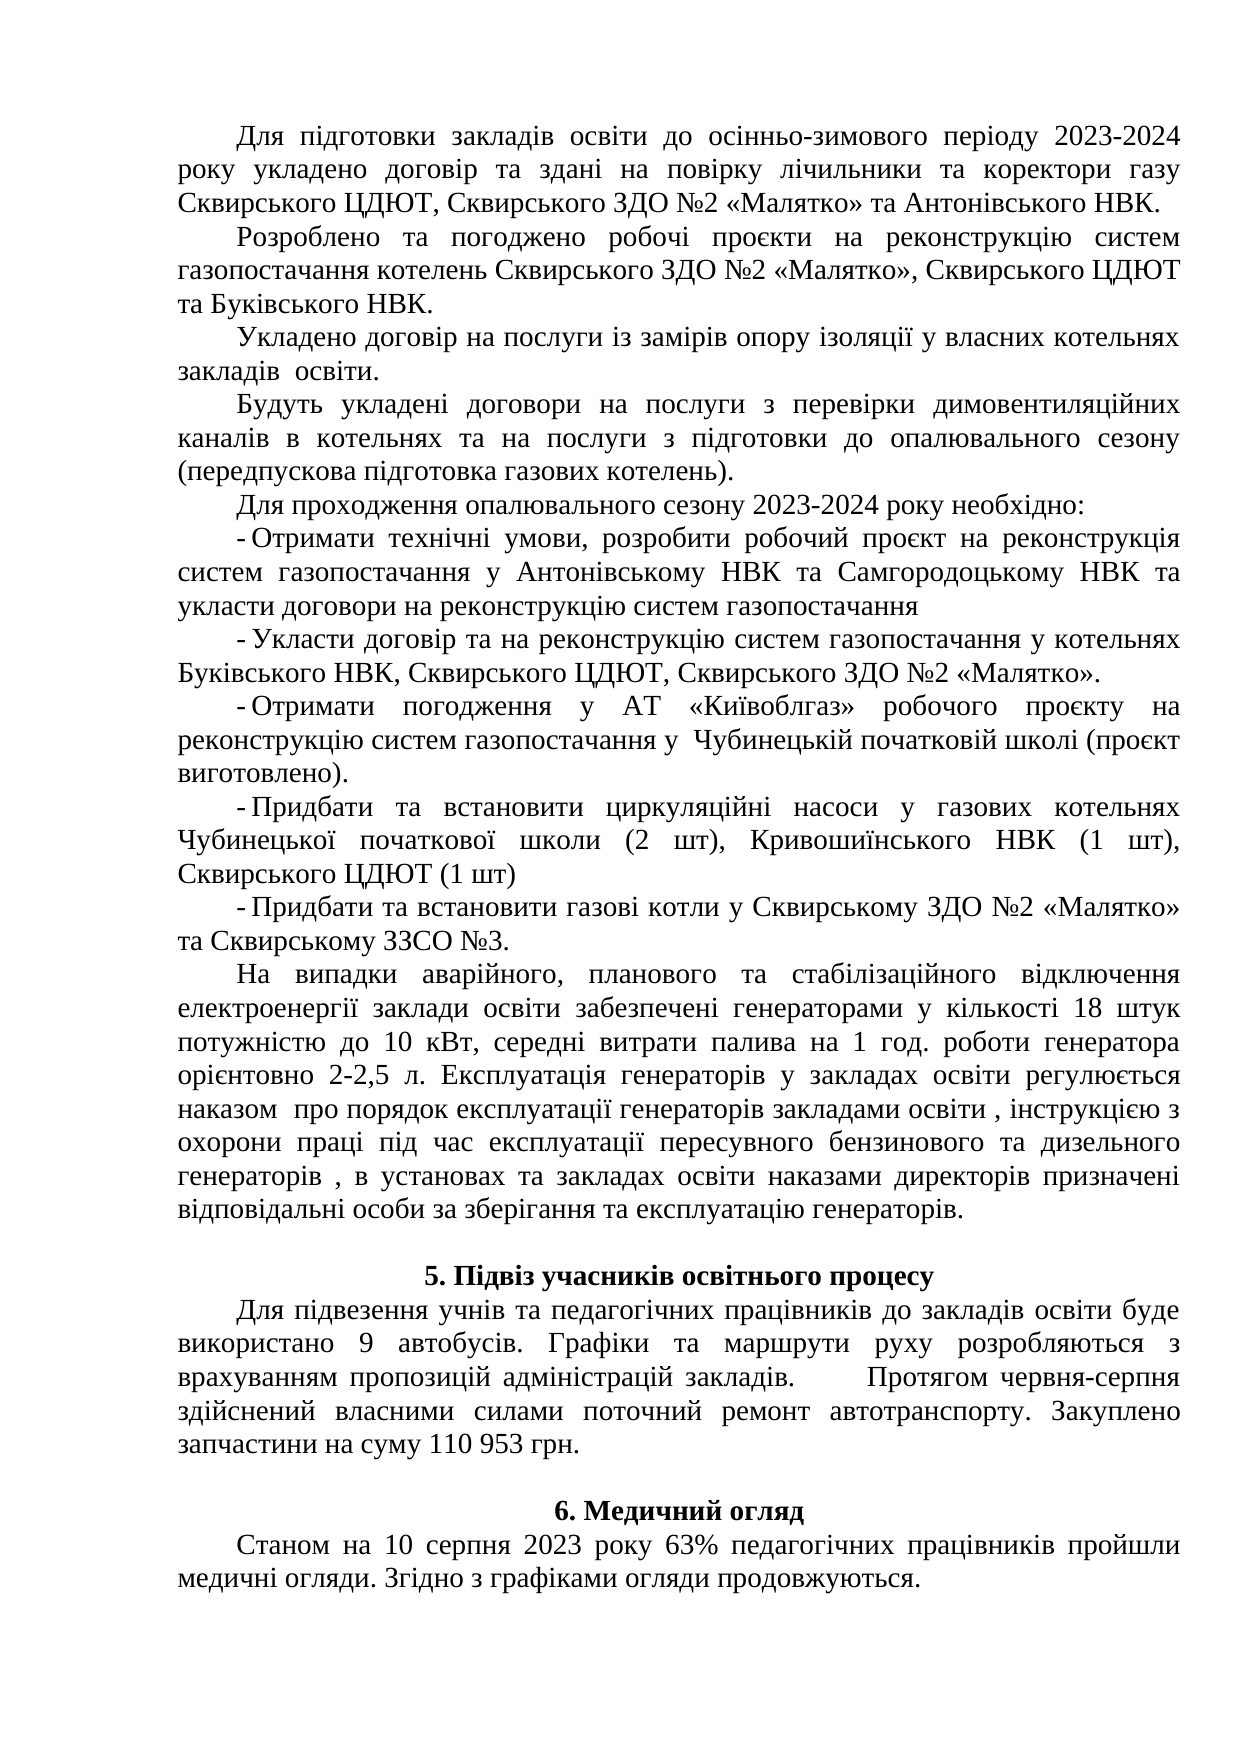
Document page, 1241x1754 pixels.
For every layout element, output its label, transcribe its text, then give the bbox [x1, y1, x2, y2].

text 5. Підвіз учасників освітнього процесу [177, 1258, 1181, 1292]
text Будуть укладені договори на послуги з перевірки димовентиляційних каналів в котельнях та на послуги з підготовки до опалювального сезону (передпускова підготовка газових котелень). [177, 386, 1181, 487]
list Укласти договір та на реконструкцію систем газопостачання у котельнях Буківського НВК, Сквирського ЦДЮТ, Сквирського ЗДО №2 «Малятко». [177, 621, 1181, 688]
list Отримати технічні умови, розробити робочий проєкт на реконструкція систем газопостачання у Антонівському НВК та Самгородоцькому НВК та укласти договори на реконструкцію систем газопостачання [177, 521, 1181, 621]
text Укладено договір на послуги із замірів опору ізоляції у власних котельнях закладів освіти. [177, 319, 1181, 386]
text На випадки аварійного, планового та стабілізаційного відключення електроенергії заклади освіти забезпечені генераторами у кількості 18 штук потужністю до 10 кВт, середні витрати палива на 1 год. роботи генератора орієнтовно 2-2,5 л. Експлуатація генераторів у закладах освіти регулюється наказом про порядок експлуатації генераторів закладами освіти , інструкцією з охорони праці під час експлуатації пересувного бензинового та дизельного генераторів , в установах та закладах освіти наказами директорів призначені відповідальні особи за зберігання та експлуатацію генераторів. [177, 957, 1181, 1225]
list Придбати та встановити циркуляційні насоси у газових котельнях Чубинецької початкової школи (2 шт), Кривошиїнського НВК (1 шт), Сквирського ЦДЮТ (1 шт) [177, 789, 1181, 889]
list Отримати погодження у АТ «Київоблгаз» робочого проєкту на реконструкцію систем газопостачання у Чубинецькій початковій школі (проєкт виготовлено). [177, 688, 1181, 789]
text Для проходження опалювального сезону 2023-2024 року необхідно: [177, 487, 1181, 521]
text Для підготовки закладів освіти до осінньо-зимового періоду 2023-2024 року укладено договір та здані на повірку лічильники та коректори газу Сквирського ЦДЮТ, Сквирського ЗДО №2 «Малятко» та Антонівського НВК. [177, 118, 1181, 219]
text Станом на 10 серпня 2023 року 63% педагогічних працівників пройшли медичні огляди. Згідно з графіками огляди продовжуються. [177, 1527, 1181, 1594]
text Для підвезення учнів та педагогічних працівників до закладів освіти буде використано 9 автобусів. Графіки та маршрути руху розробляються з врахуванням пропозицій адміністрацій закладів. Протягом червня-серпня здійснений власними силами поточний ремонт автотранспорту. Закуплено запчастини на суму 110 953 грн. [177, 1292, 1181, 1460]
text 6. Медичний огляд [177, 1493, 1181, 1527]
text Розроблено та погоджено робочі проєкти на реконструкцію систем газопостачання котелень Сквирського ЗДО №2 «Малятко», Сквирського ЦДЮТ та Буківського НВК. [177, 219, 1181, 319]
list Придбати та встановити газові котли у Сквирському ЗДО №2 «Малятко» та Сквирському ЗЗСО №3. [177, 889, 1181, 957]
